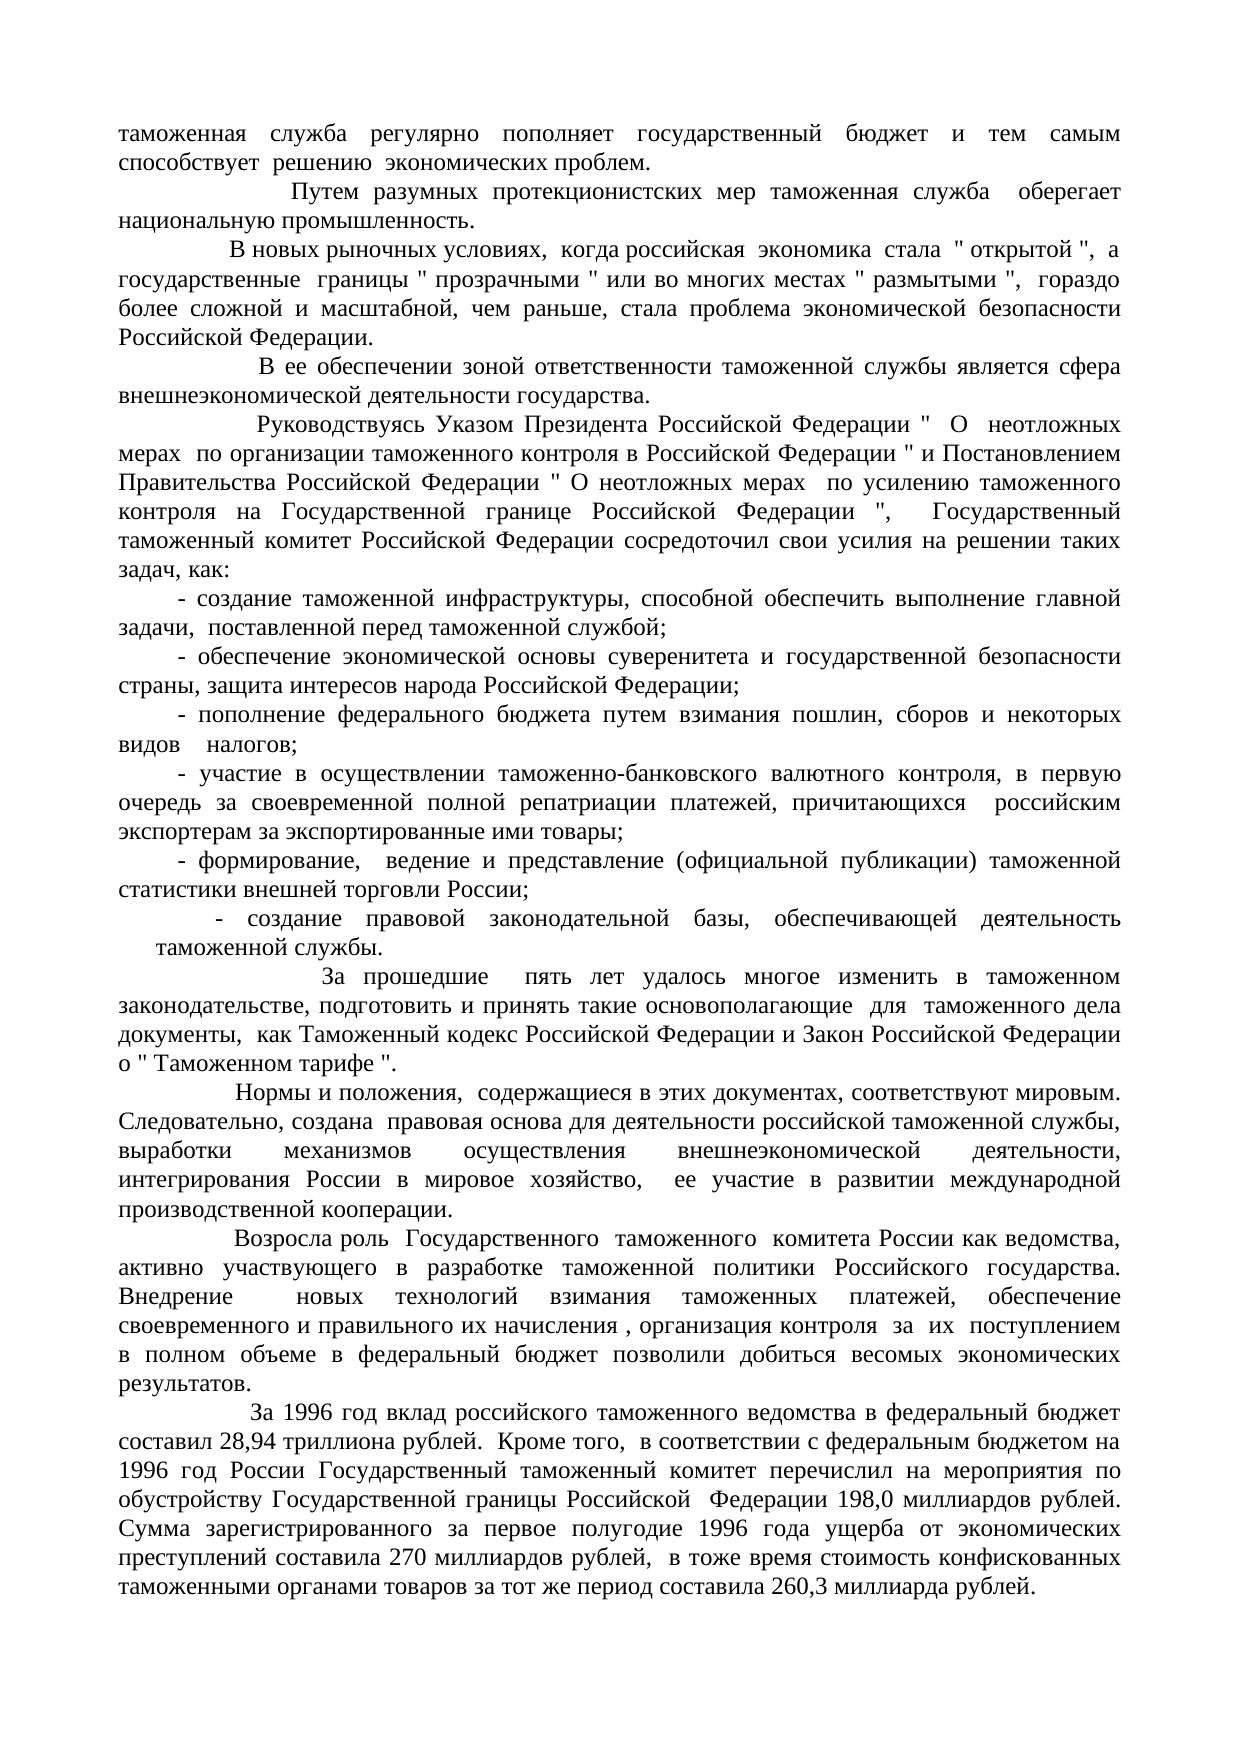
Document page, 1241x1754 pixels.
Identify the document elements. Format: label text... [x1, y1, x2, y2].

list - создание таможенной инфраструктуры, способной обеспечить выполнение главной задачи, поставленной перед таможенной службой; [118, 583, 1122, 641]
text Нормы и положения, содержащиеся в этих документах, соответствуют мировым. Следовательно, создана правовая основа для деятельности российской таможенной службы, выработки механизмов осуществления внешнеэкономической деятельности, интегрирования России в мировое хозяйство, ее участие в развитии международной производственной кооперации. [118, 1077, 1122, 1222]
text За прошедшие пять лет удалось многое изменить в таможенном законодательстве, подготовить и принять такие основополагающие для таможенного дела документы, как Таможенный кодекс Российской Федерации и Закон Российской Федерации о " Таможенном тарифе ". [118, 961, 1122, 1077]
text Путем разумных протекционистских мер таможенная служба оберегает национальную промышленность. [118, 176, 1122, 234]
list - формирование, ведение и представление (официальной публикации) таможенной статистики внешней торговли России; [118, 845, 1122, 903]
text - создание правовой законодательной базы, обеспечивающей деятельность таможенной службы. [156, 903, 1122, 961]
text В ее обеспечении зоной ответственности таможенной службы является сфера внешнеэкономической деятельности государства. [118, 351, 1122, 409]
text Возросла роль Государственного таможенного комитета России как ведомства, активно участвующего в разработке таможенной политики Российского государства. Внедрение новых технологий взимания таможенных платежей, обеспечение своевременного и правильного их начисления , организация контроля за их поступлением в полном объеме в федеральный бюджет позволили добиться весомых экономических результатов. [118, 1222, 1122, 1397]
text За 1996 год вклад российского таможенного ведомства в федеральный бюджет составил 28,94 триллиона рублей. Кроме того, в соответствии с федеральным бюджетом на 1996 год России Государственный таможенный комитет перечислил на мероприятия по обустройству Государственной границы Российской Федерации 198,0 миллиардов рублей. Сумма зарегистрированного за первое полугодие 1996 года ущерба от экономических преступлений составила 270 миллиардов рублей, в тоже время стоимость конфискованных таможенными органами товаров за тот же период составила 260,3 миллиарда рублей. [118, 1397, 1122, 1600]
list - участие в осуществлении таможенно-банковского валютного контроля, в первую очередь за своевременной полной репатриации платежей, причитающихся российским экспортерам за экспортированные ими товары; [118, 757, 1122, 845]
list - пополнение федерального бюджета путем взимания пошлин, сборов и некоторых видов налогов; [118, 699, 1122, 757]
text В новых рыночных условиях, когда российская экономика стала " открытой ", а государственные границы " прозрачными " или во многих местах " размытыми ", гораздо более сложной и масштабной, чем раньше, стала проблема экономической безопасности Российской Федерации. [118, 234, 1122, 351]
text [118, 118, 1122, 176]
list - обеспечение экономической основы суверенитета и государственной безопасности страны, защита интересов народа Российской Федерации; [118, 641, 1122, 699]
text Руководствуясь Указом Президента Российской Федерации " О неотложных мерах по организации таможенного контроля в Российской Федерации " и Постановлением Правительства Российской Федерации " О неотложных мерах по усилению таможенного контроля на Государственной границе Российской Федерации ", Государственный таможенный комитет Российской Федерации сосредоточил свои усилия на решении таких задач, как: [118, 409, 1122, 583]
